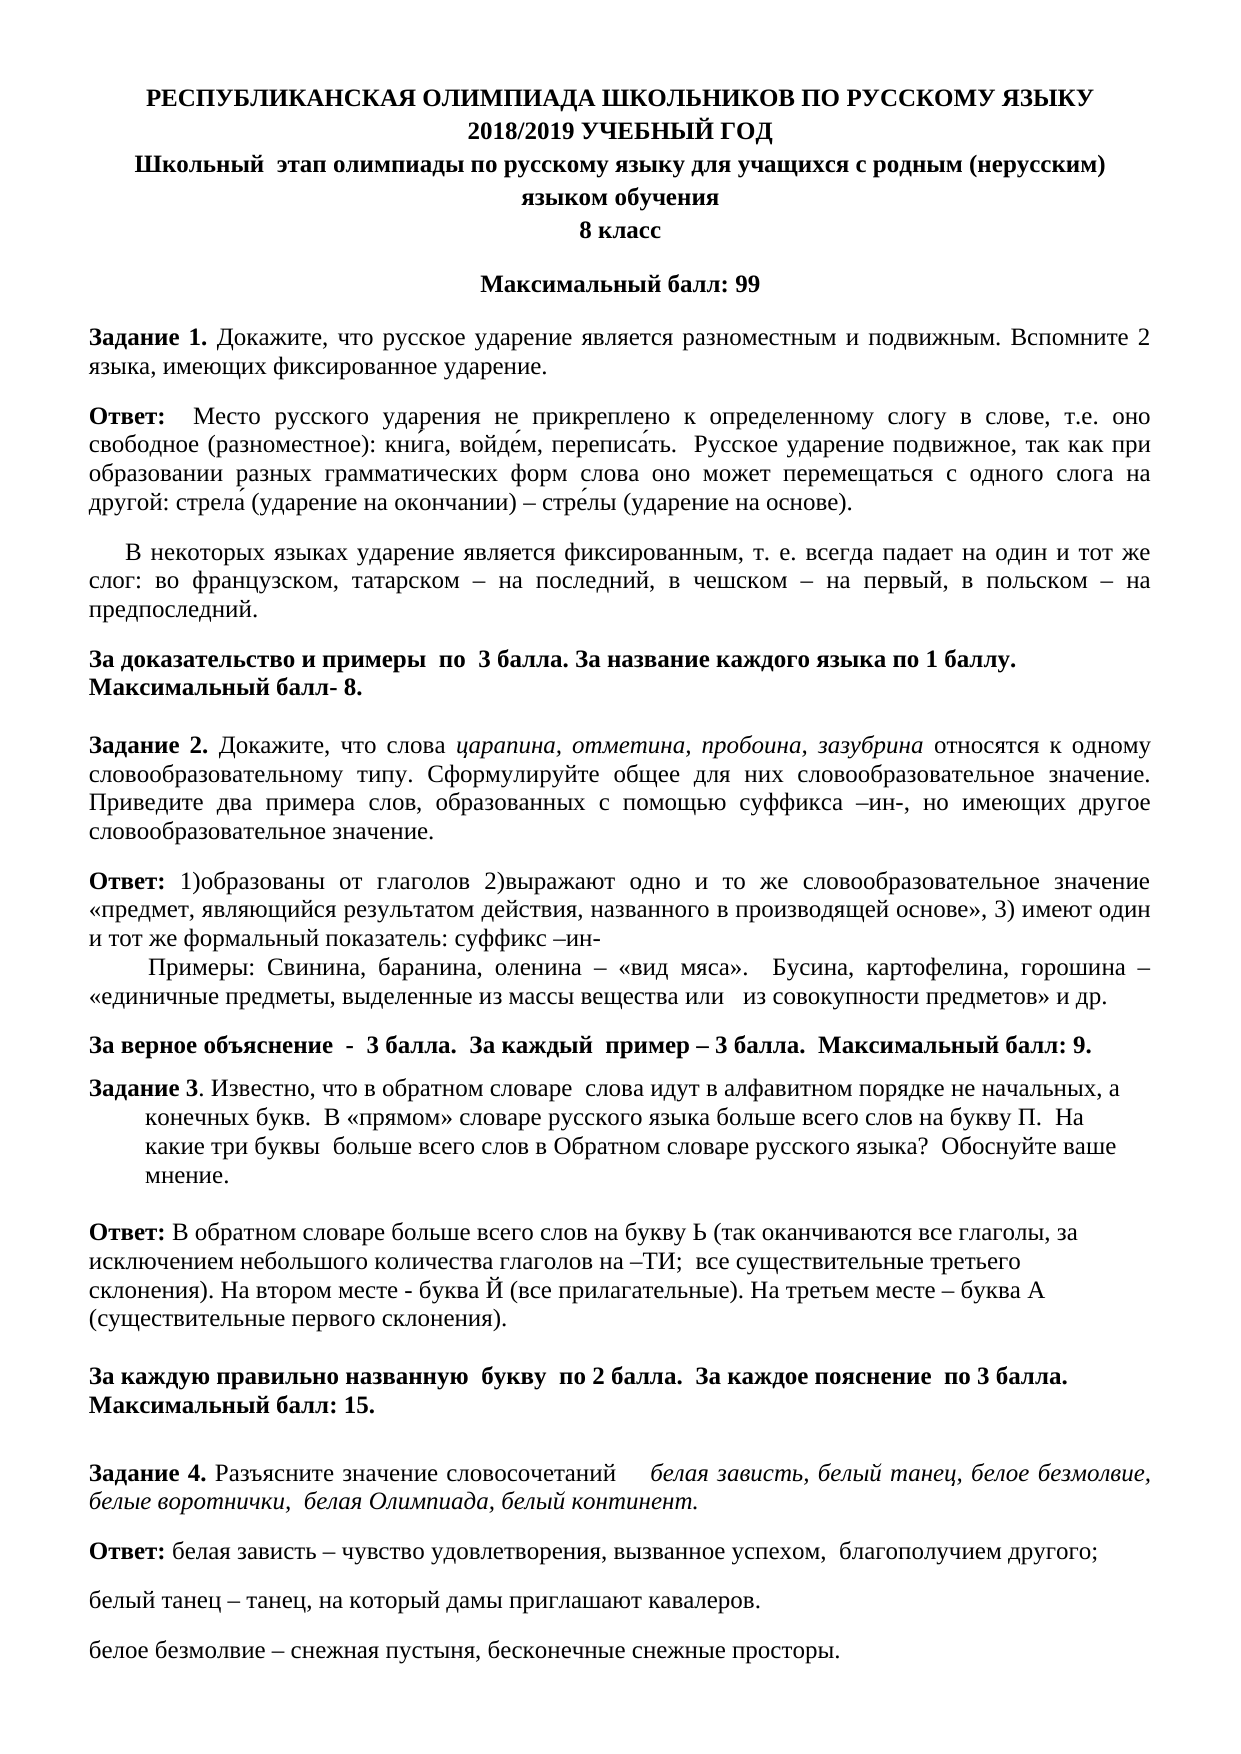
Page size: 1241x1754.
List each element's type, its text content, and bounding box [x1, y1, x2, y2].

text Задание 1. Докажите, что русское ударение является разноместным и подвижным. Вспомните 2 языка, имеющих фиксированное ударение. [89, 322, 1152, 380]
text белое безмолвие – снежная пустыня, бесконечные снежные просторы. [89, 1635, 1152, 1664]
text Ответ: Место русского ударения не прикреплено к определенному слогу в слове, т.е. оно свободное (разноместное): кни́га, войде́м, переписа́ть. Русское ударение подвижное, так как при образовании разных грамматических форм слова оно может перемещаться с одного слога на другой: стрела́ (ударение на окончании) – стре́лы (ударение на основе). [89, 401, 1152, 516]
text 2018/2019 УЧЕБНЫЙ ГОД [89, 116, 1152, 144]
text РЕСПУБЛИКАНСКАЯ ОЛИМПИАДА ШКОЛЬНИКОВ ПО РУССКОМУ ЯЗЫКУ [89, 83, 1152, 111]
text Ответ: 1)образованы от глаголов 2)выражают одно и то же словообразовательное значение «предмет, являющийся результатом действия, названного в производящей основе», 3) имеют один и тот же формальный показатель: суффикс –ин- [89, 866, 1152, 952]
text За доказательство и примеры по 3 балла. За название каждого языка по 1 баллу. Максимальный балл- 8. [89, 644, 1152, 701]
text Школьный этап олимпиады по русскому языку для учащихся с родным (нерусским) языком обучения [89, 149, 1152, 211]
text 8 класс [89, 215, 1152, 243]
text Ответ: белая зависть – чувство удовлетворения, вызванное успехом, благополучием другого; [89, 1536, 1152, 1565]
text Ответ: В обратном словаре больше всего слов на букву Ь (так оканчиваются все глаголы, за исключением небольшого количества глаголов на –ТИ; все существительные третьего склонения). На втором месте - буква Й (все прилагательные). На третьем месте – буква А (существительные первого склонения). [89, 1217, 1152, 1332]
text Задание 3. Известно, что в обратном словаре слова идут в алфавитном порядке не начальных, а конечных букв. В «прямом» словаре русского языка больше всего слов на букву П. На какие три буквы больше всего слов в Обратном словаре русского языка? Обоснуйте ваше мнение. [89, 1073, 1152, 1188]
text В некоторых языках ударение является фиксированным, т. е. всегда падает на один и тот же слог: во французском, татарском – на последний, в чешском – на первый, в польском – на предпоследний. [89, 537, 1152, 623]
text Максимальный балл: 99 [89, 269, 1152, 297]
text Задание 4. Разъясните значение словосочетаний белая зависть, белый танец, белое безмолвие, белые воротнички, белая Олимпиада, белый континент. [89, 1458, 1152, 1515]
text За каждую правильно названную букву по 2 балла. За каждое пояснение по 3 балла. Максимальный балл: 15. [89, 1361, 1152, 1418]
text Примеры: Свинина, баранина, оленина – «вид мяса». Бусина, картофелина, горошина – «единичные предметы, выделенные из массы вещества или из совокупности предметов» и др. [89, 952, 1152, 1009]
text За верное объяснение - 3 балла. За каждый пример – 3 балла. Максимальный балл: 9. [89, 1030, 1152, 1059]
text Задание 2. Докажите, что слова царапина, отметина, пробоина, зазубрина относятся к одному словообразовательному типу. Сформулируйте общее для них словообразовательное значение. Приведите два примера слов, образованных с помощью суффикса –ин-, но имеющих другое словообразовательное значение. [89, 730, 1152, 845]
text белый танец – танец, на который дамы приглашают кавалеров. [89, 1586, 1152, 1614]
